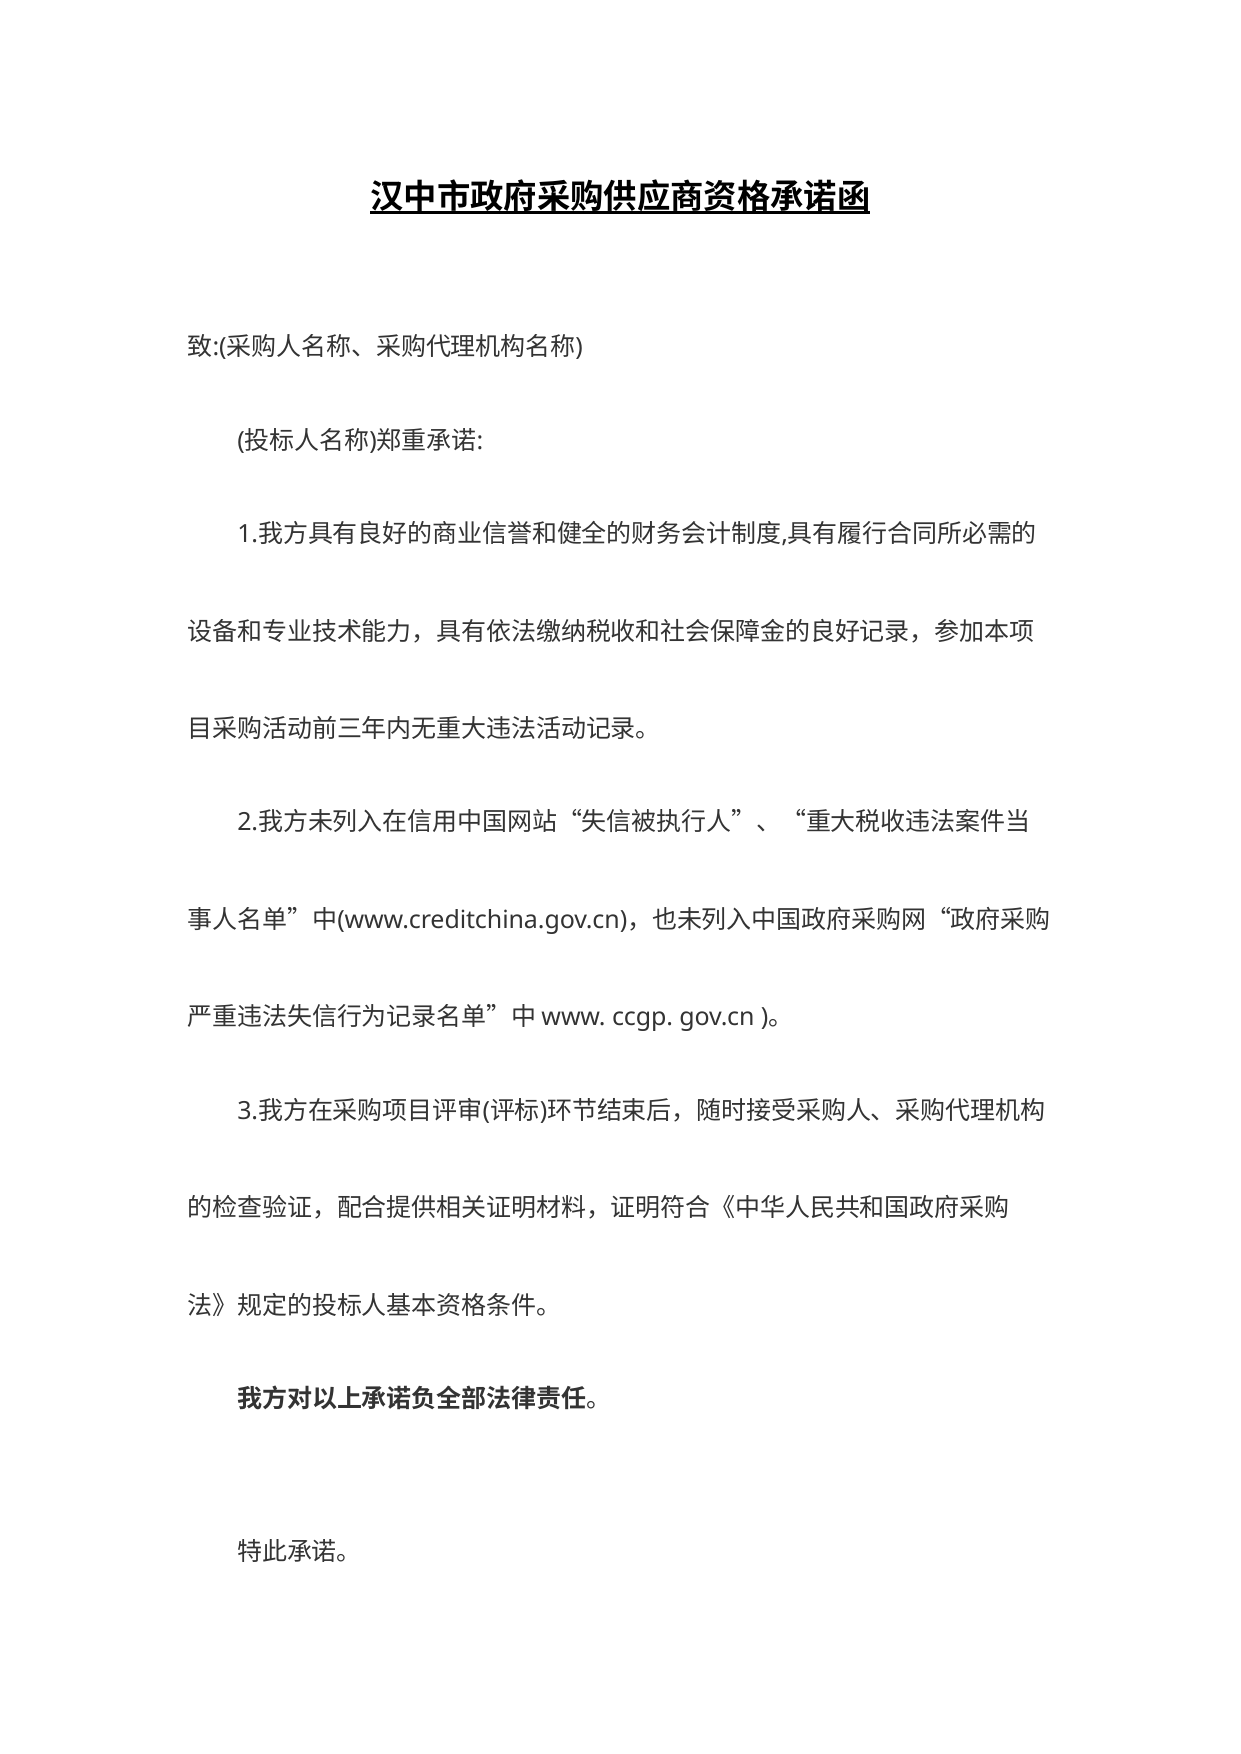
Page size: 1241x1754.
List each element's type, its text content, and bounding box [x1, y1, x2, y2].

text 3.我方在采购项目评审(评标)环节结束后，随时接受采购人、采购代理机构的检查验证，配合提供相关证明材料，证明符合《中华人民共和国政府采购法》规定的投标人基本资格条件。 [187, 1076, 1053, 1336]
text (投标人名称)郑重承诺: [187, 406, 1053, 471]
text 2.我方未列入在信用中国网站“失信被执行人”、“重大税收违法案件当事人名单”中(www.creditchina.gov.cn)，也未列入中国政府采购网“政府采购严重违法失信行为记录名单”中www. ccgp. gov.cn )。 [187, 787, 1053, 1047]
text 汉中市政府采购供应商资格承诺函 [187, 162, 1053, 227]
text 1.我方具有良好的商业信誉和健全的财务会计制度,具有履行合同所必需的设备和专业技术能力，具有依法缴纳税收和社会保障金的良好记录，参加本项目采购活动前三年内无重大违法活动记录。 [187, 499, 1053, 759]
text 我方对以上承诺负全部法律责任。 [187, 1364, 1053, 1429]
text 致:(采购人名称、采购代理机构名称) [187, 312, 1053, 377]
text 特此承诺。 [187, 1517, 1053, 1582]
